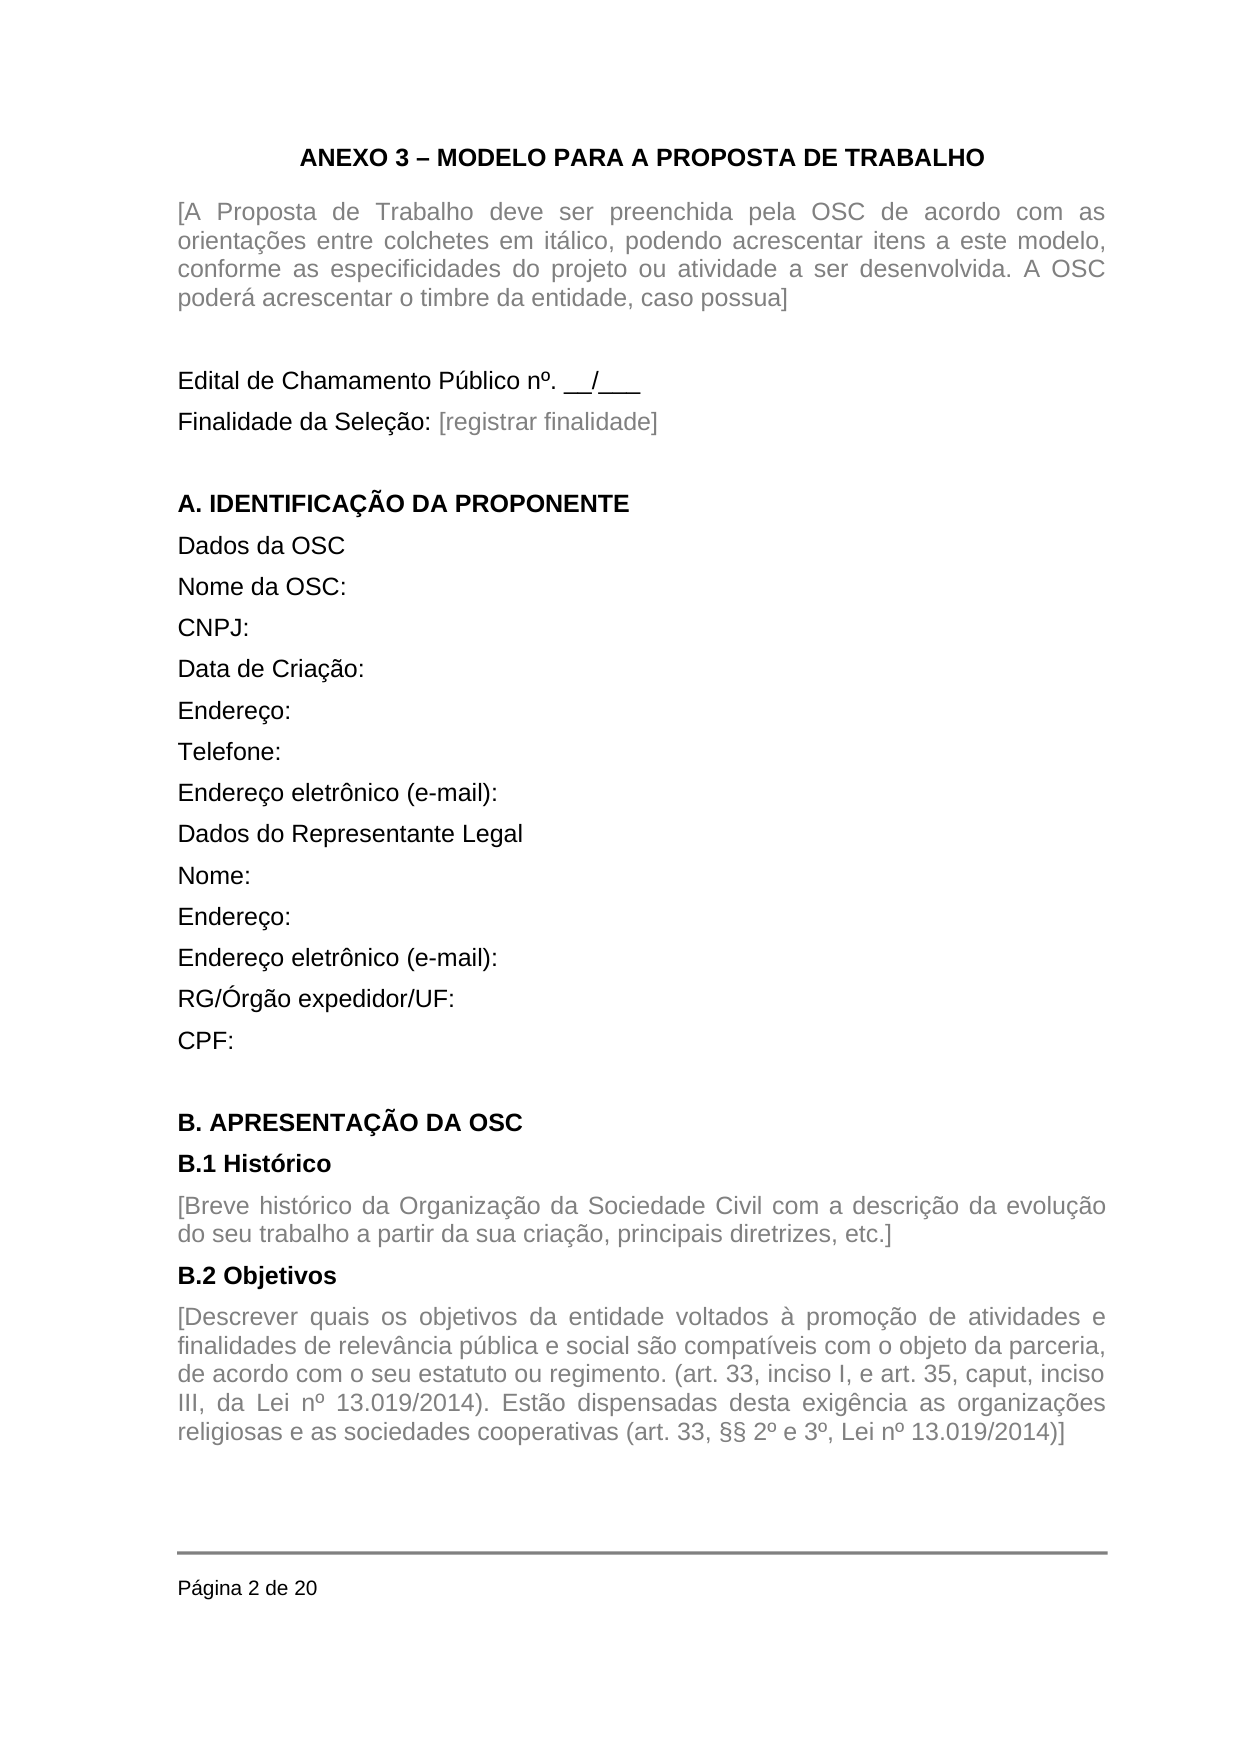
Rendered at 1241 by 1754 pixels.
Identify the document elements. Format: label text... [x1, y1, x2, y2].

text CPF: [177, 1026, 1107, 1054]
text B.2 Objetivos [177, 1261, 1107, 1289]
text Endereço eletrônico (e-mail): [177, 943, 1107, 972]
text RG/Órgão expedidor/UF: [177, 984, 1107, 1013]
text CNPJ: [177, 613, 1107, 642]
text [Breve histórico da Organização da Sociedade Civil com a descrição da evolução do seu trabalho a partir da sua criação, principais diretrizes, etc.] [177, 1191, 1107, 1248]
text Finalidade da Seleção: [registrar finalidade] [177, 407, 1107, 436]
text Data de Criação: [177, 654, 1107, 683]
text B. APRESENTAÇÃO DA OSC [177, 1108, 1107, 1137]
text Dados da OSC [177, 531, 1107, 559]
text B.1 Histórico [177, 1149, 1107, 1178]
text Dados do Representante Legal [177, 819, 1107, 848]
text Endereço eletrônico (e-mail): [177, 778, 1107, 807]
text Endereço: [177, 902, 1107, 931]
text Nome da OSC: [177, 572, 1107, 601]
text ANEXO 3 – MODELO PARA A PROPOSTA DE TRABALHO [177, 143, 1107, 172]
list A. IDENTIFICAÇÃO DA PROPONENTE [177, 489, 1107, 518]
text [Descrever quais os objetivos da entidade voltados à promoção de atividades e finalidades de relevância pública e social são compatíveis com o objeto da parceria, de acordo com o seu estatuto ou regimento. (art. 33, inciso I, e art. 35, caput, inciso III, da Lei nº 13.019/2014). Estão dispensadas desta exigência as organizações religiosas e as sociedades cooperativas (art. 33, §§ 2º e 3º, Lei nº 13.019/2014)] [177, 1302, 1107, 1446]
text Nome: [177, 861, 1107, 889]
text Telefone: [177, 737, 1107, 766]
text Edital de Chamamento Público nº. __/___ [177, 366, 1107, 394]
text [A Proposta de Trabalho deve ser preenchida pela OSC de acordo com as orientações entre colchetes em itálico, podendo acrescentar itens a este modelo, conforme as especificidades do projeto ou atividade a ser desenvolvida. A OSC poderá acrescentar o timbre da entidade, caso possua] [177, 197, 1107, 312]
text Endereço: [177, 696, 1107, 724]
